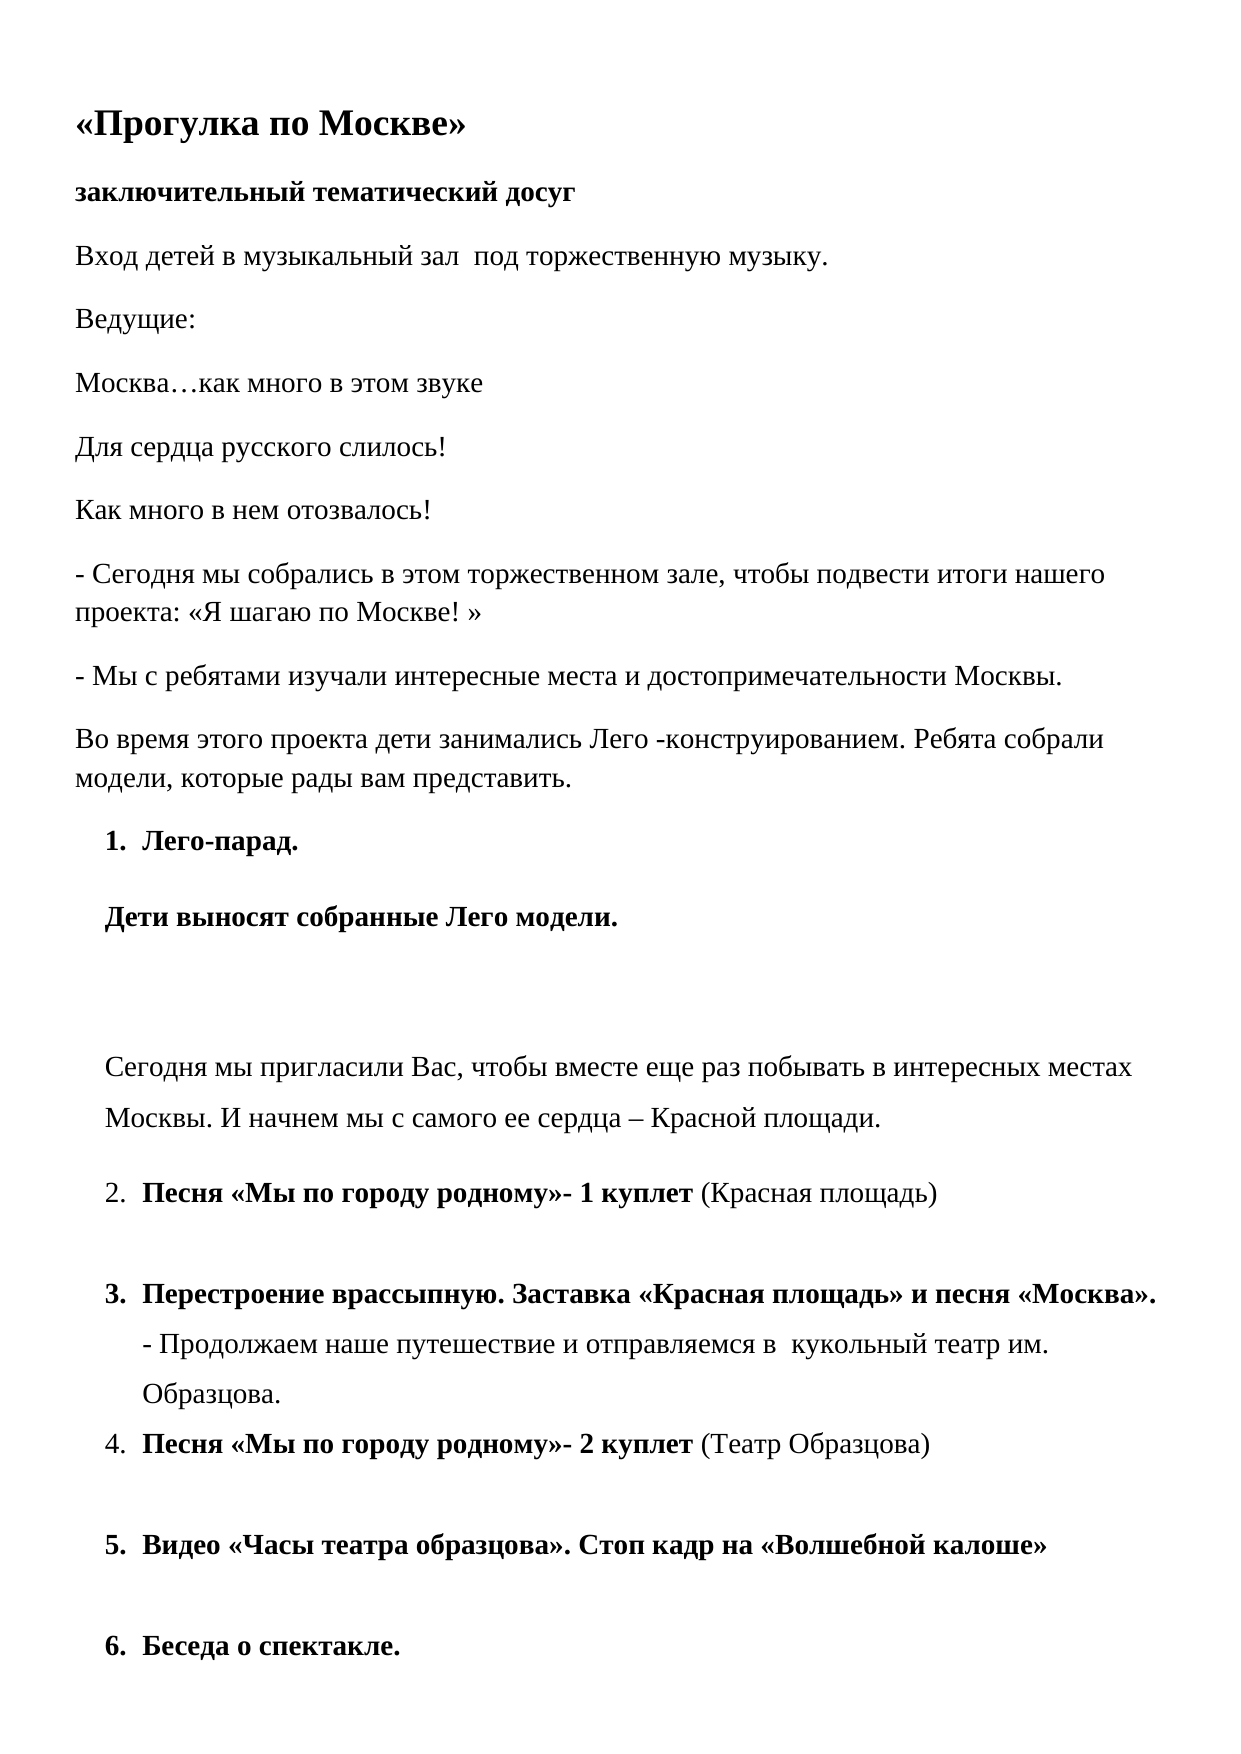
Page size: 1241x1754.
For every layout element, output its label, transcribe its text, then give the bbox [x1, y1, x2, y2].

text Для сердца русского слилось! [75, 429, 1165, 462]
text Ведущие: [75, 302, 1165, 335]
text Вход детей в музыкальный зал под торжественную музыку. [75, 238, 1165, 272]
text «Прогулка по Москве» [75, 100, 1165, 143]
list Перестроение врассыпную. Заставка «Красная площадь» и песня «Москва». [104, 1276, 1165, 1309]
text Во время этого проекта дети занимались Лего -конструированием. Ребята собрали модели, которые рады вам представить. [75, 721, 1165, 793]
text Сегодня мы пригласили Вас, чтобы вместе еще раз побывать в интересных местах Москвы. И начнем мы с самого ее сердца – Красной площади. [104, 1049, 1165, 1133]
text Москва…как много в этом звуке [75, 365, 1165, 399]
text Как много в нем отозвалось! [75, 492, 1165, 526]
text заключительный тематический досуг [75, 174, 1165, 208]
text Дети выносят собранные Лего модели. [104, 899, 1165, 932]
text - Сегодня мы собрались в этом торжественном зале, чтобы подвести итоги нашего проекта: «Я шагаю по Москве! » [75, 556, 1165, 628]
list Песня «Мы по городу родному»- 1 куплет (Красная площадь) [104, 1175, 1165, 1209]
list - Продолжаем наше путешествие и отправляемся в кукольный театр им. Образцова. [142, 1326, 1165, 1410]
list Лего-парад. [104, 823, 1165, 857]
list Песня «Мы по городу родному»- 2 куплет (Театр Образцова) [104, 1427, 1165, 1460]
list Беседа о спектакле. [104, 1628, 1165, 1661]
text - Мы с ребятами изучали интересные места и достопримечательности Москвы. [75, 658, 1165, 691]
list Видео «Часы театра образцова». Стоп кадр на «Волшебной калоше» [104, 1527, 1165, 1561]
